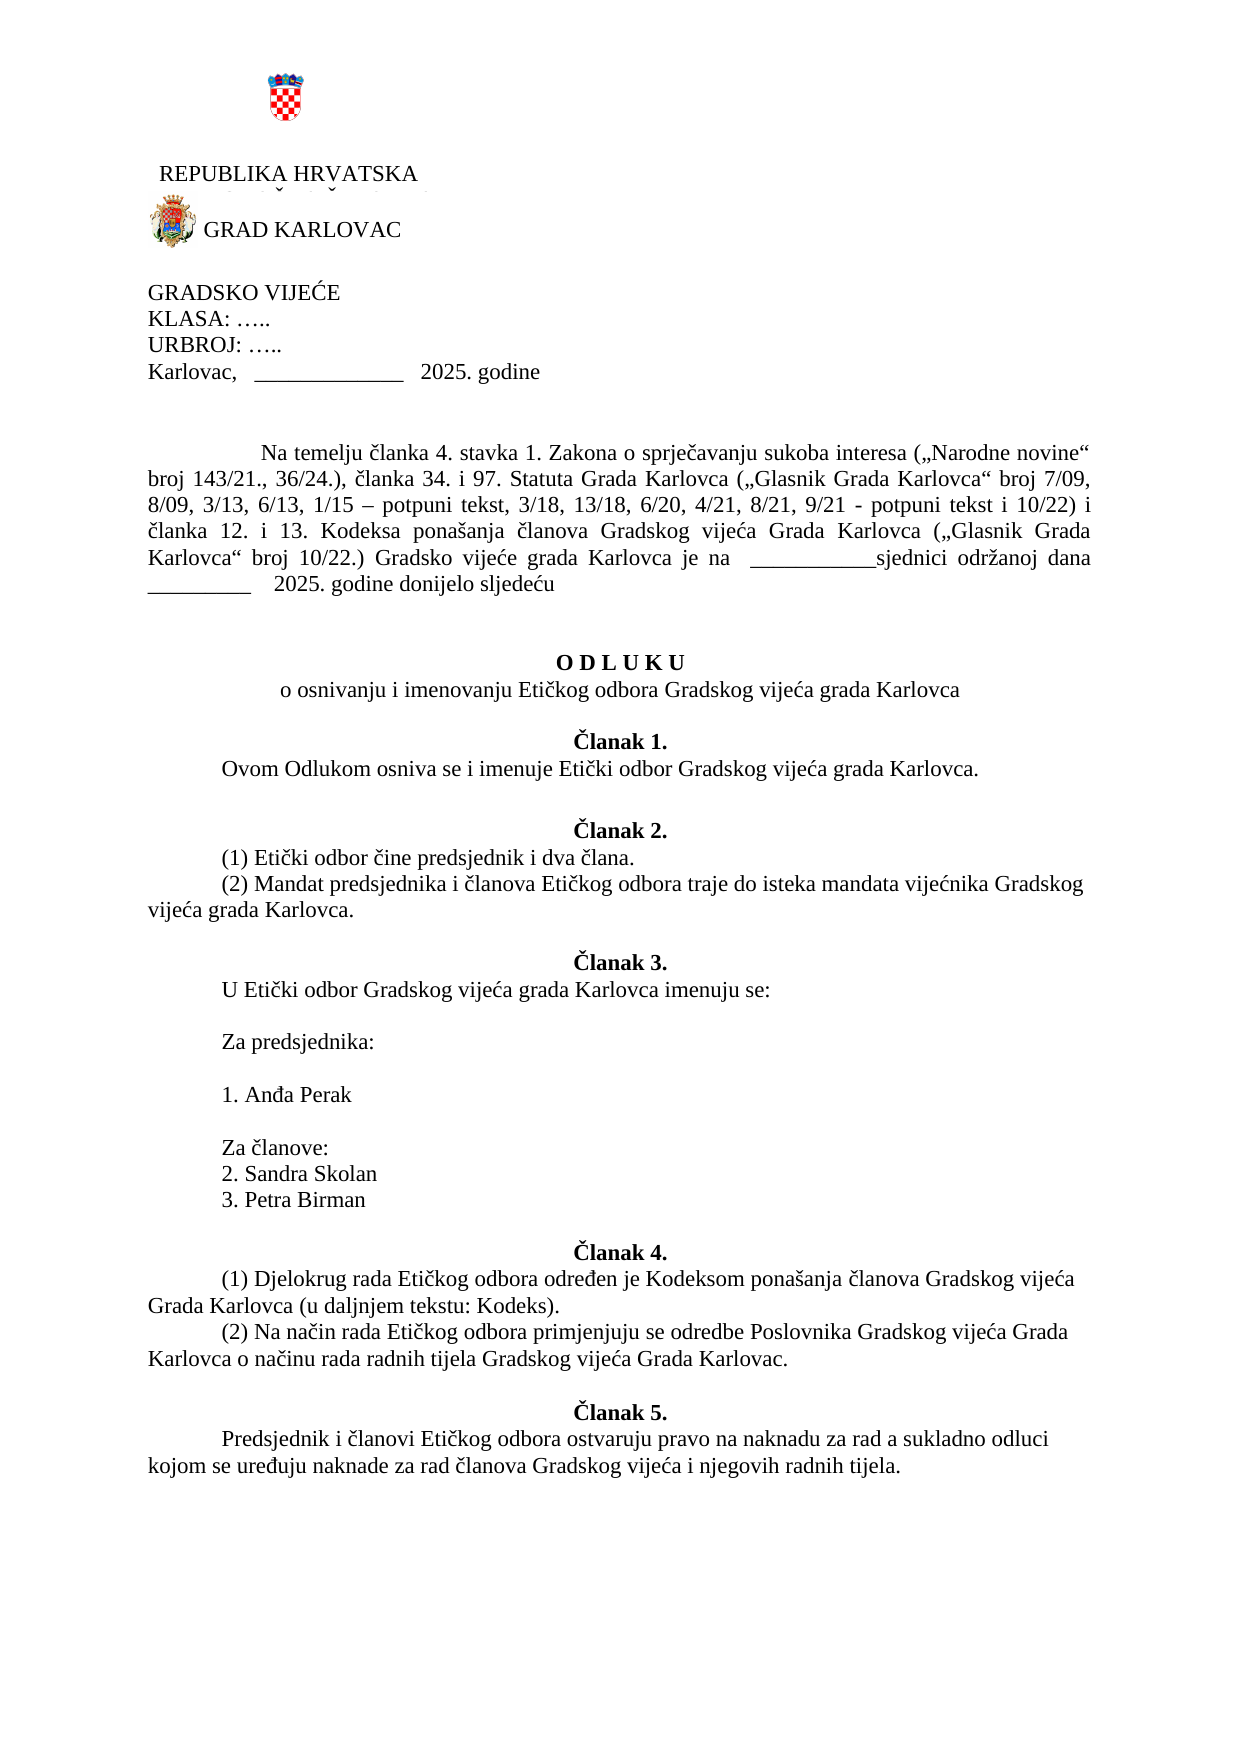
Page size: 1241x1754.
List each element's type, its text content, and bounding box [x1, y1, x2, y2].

picture [147, 191, 198, 248]
text Članak 4. [148, 1239, 1093, 1266]
text o osnivanju i imenovanju Etičkog odbora Gradskog vijeća grada Karlovca [148, 676, 1093, 702]
picture [267, 73, 304, 121]
text GRADSKO VIJEĆE [148, 279, 1093, 305]
text Članak 1. [148, 728, 1093, 755]
text 2. Sandra Skolan [148, 1160, 1093, 1186]
text URBROJ: ….. [148, 331, 1093, 358]
text (2) Na način rada Etičkog odbora primjenjuju se odredbe Poslovnika Gradskog vijeća Grada Karlovca o načinu rada radnih tijela Gradskog vijeća Grada Karlovac. [148, 1318, 1093, 1371]
text 1. Anđa Perak [148, 1081, 1093, 1107]
text Predsjednik i članovi Etičkog odbora ostvaruju pravo na naknadu za rad a sukladno odluci kojom se uređuju naknade za rad članova Gradskog vijeća i njegovih radnih tijela. [148, 1425, 1093, 1478]
text (2) Mandat predsjednika i članova Etičkog odbora traje do isteka mandata vijećnika Gradskog vijeća grada Karlovca. [148, 870, 1093, 923]
text Članak 2. [148, 817, 1093, 844]
text Za predsjednika: [148, 1028, 1093, 1055]
text (1) Etički odbor čine predsjednik i dva člana. [148, 844, 1093, 870]
text O D L U K U [148, 649, 1093, 676]
text KLASA: ….. [148, 305, 1093, 331]
text Ovom Odlukom osniva se i imenuje Etički odbor Gradskog vijeća grada Karlovca. [148, 755, 1093, 781]
text Za članove: [148, 1134, 1093, 1160]
text Na temelju članka 4. stavka 1. Zakona o sprječavanju sukoba interesa („Narodne novine“ broj 143/21., 36/24.), članka 34. i 97. Statuta Grada Karlovca („Glasnik Grada Karlovca“ broj 7/09, 8/09, 3/13, 6/13, 1/15 – potpuni tekst, 3/18, 13/18, 6/20, 4/21, 8/21, 9/21 - potpuni tekst i 10/22) i članka 12. i 13. Kodeksa ponašanja članova Gradskog vijeća Grada Karlovca („Glasnik Grada Karlovca“ broj 10/22.) Gradsko vijeće grada Karlovca je na ___________sjednici održanoj dana _________ 2025. godine donijelo sljedeću [148, 438, 1093, 597]
text 3. Petra Birman [148, 1186, 1093, 1213]
text Članak 5. [148, 1399, 1093, 1425]
text U Etički odbor Gradskog vijeća grada Karlovca imenuju se: [148, 976, 1093, 1002]
text Članak 3. [148, 949, 1093, 976]
text (1) Djelokrug rada Etičkog odbora određen je Kodeksom ponašanja članova Gradskog vijeća Grada Karlovca (u daljnjem tekstu: Kodeks). [148, 1266, 1093, 1318]
text Karlovac, _____________ 2025. godine [148, 358, 1093, 384]
